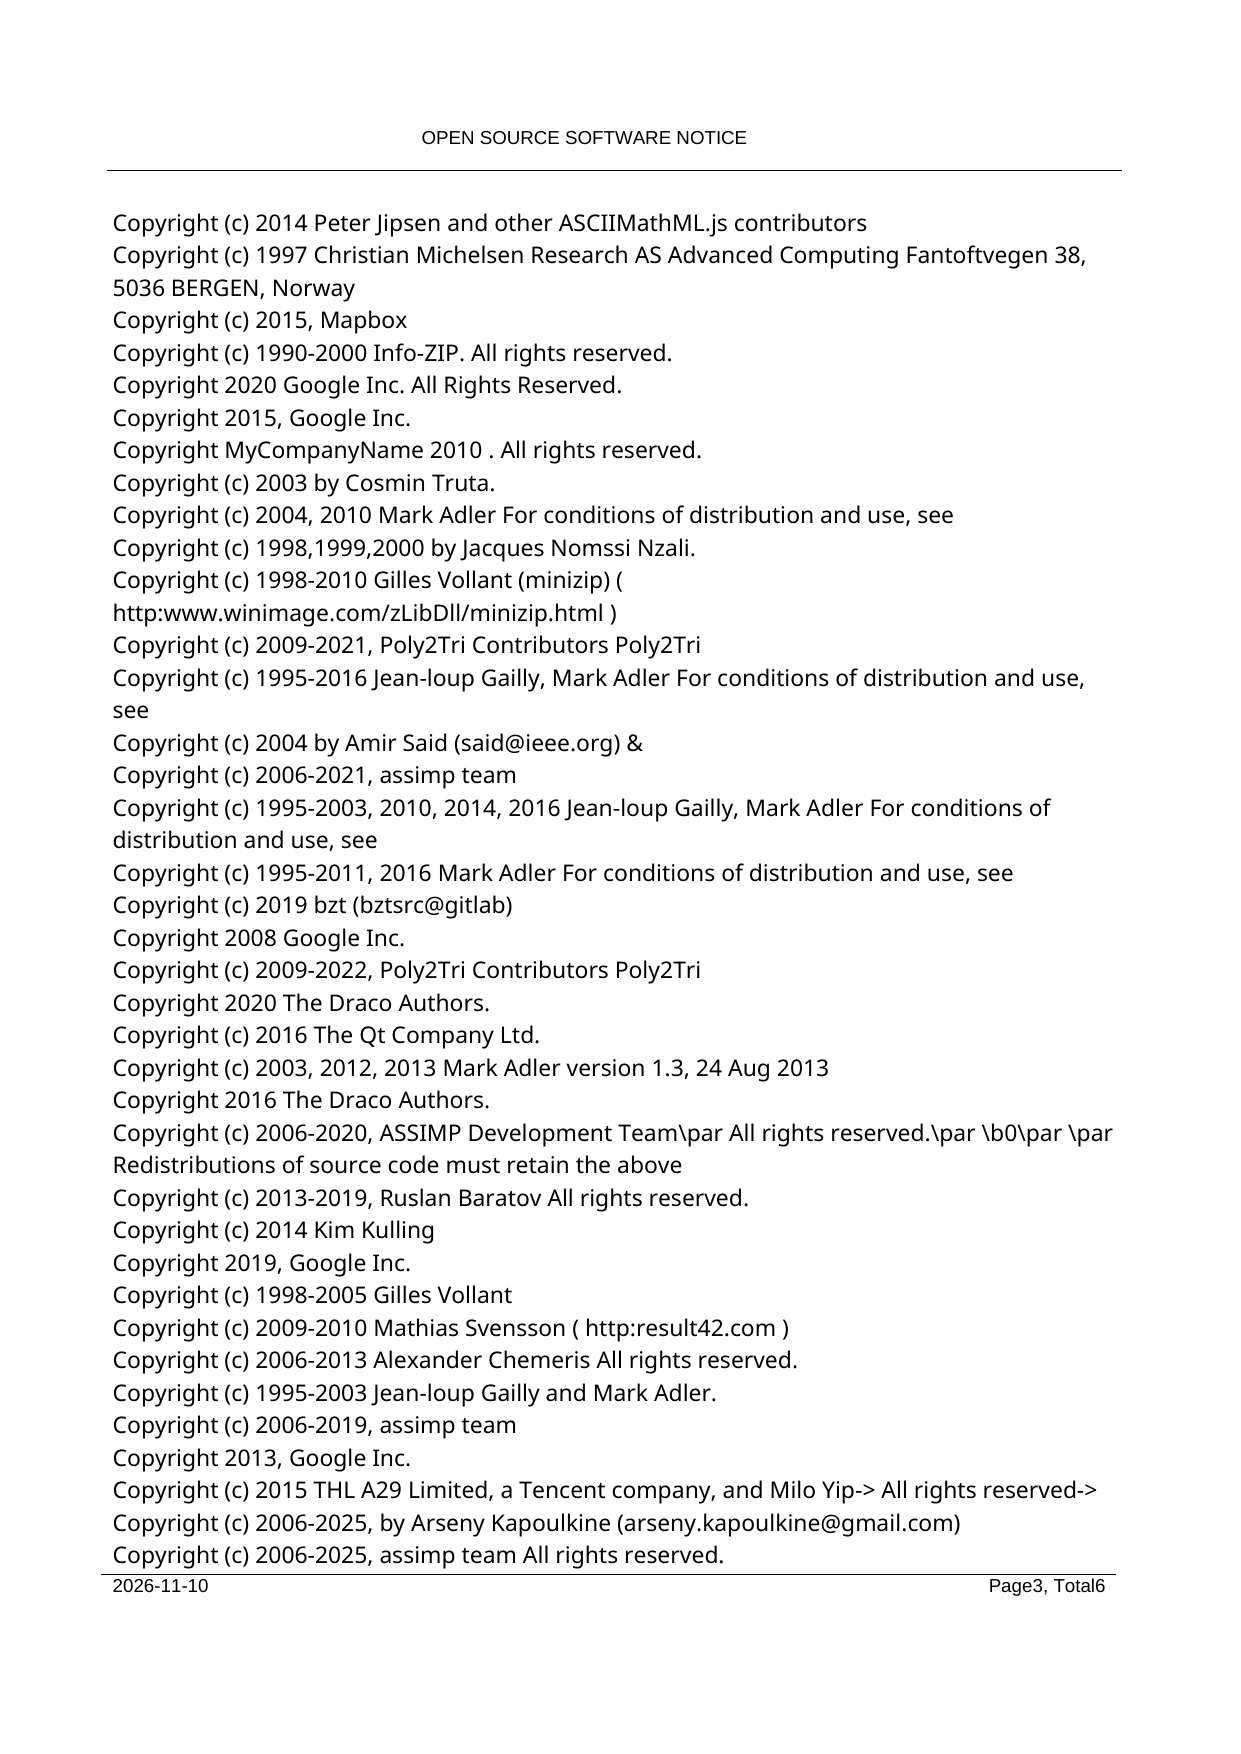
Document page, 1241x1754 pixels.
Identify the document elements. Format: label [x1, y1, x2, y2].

text [112, 206, 1128, 1571]
